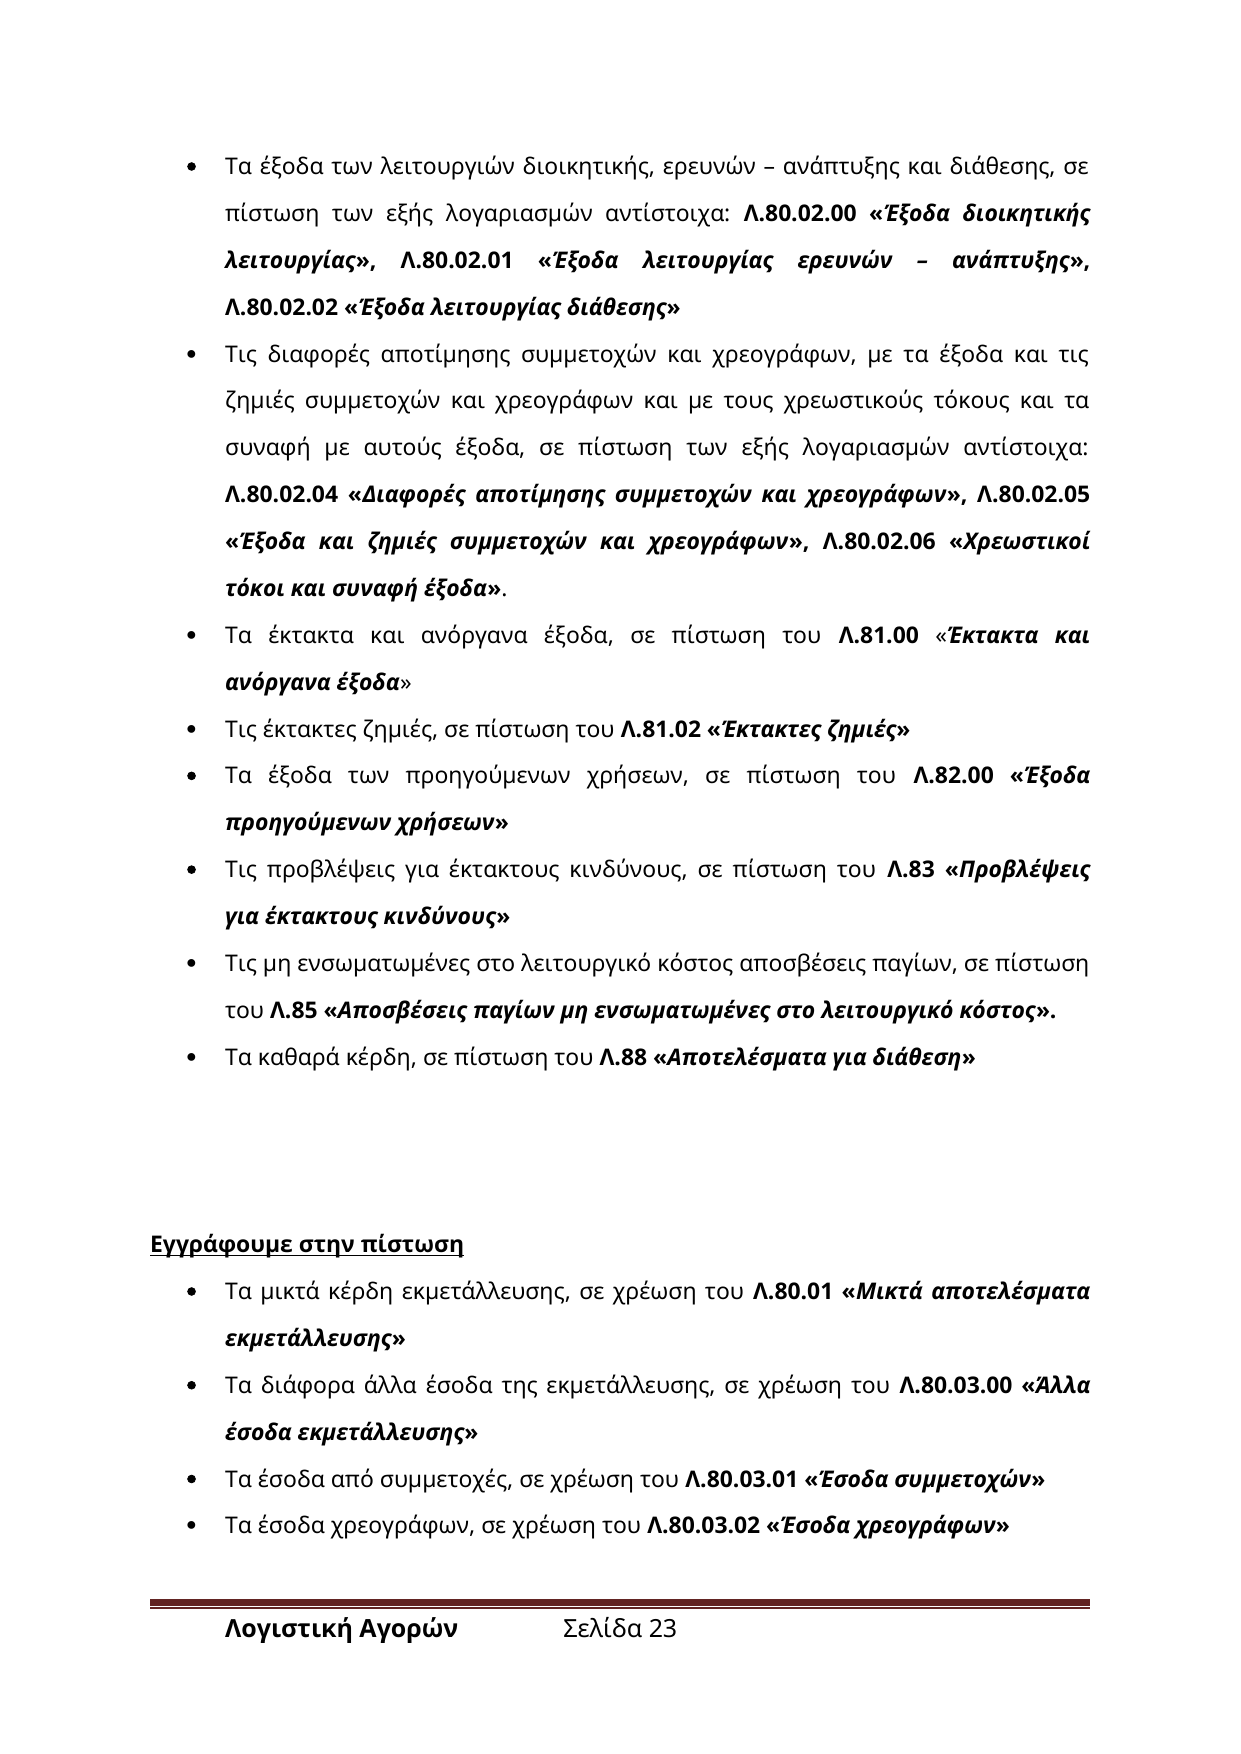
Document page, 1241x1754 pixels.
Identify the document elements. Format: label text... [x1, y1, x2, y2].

list Τα καθαρά κέρδη, σε πίστωση του Λ.88 «Αποτελέσματα για διάθεση» [187, 1041, 1090, 1072]
text Εγγράφουμε στην πίστωση [150, 1228, 1090, 1259]
list Τις μη ενσωματωμένες στο λειτουργικό κόστος αποσβέσεις παγίων, σε πίστωση του Λ.85 «Αποσβέσεις παγίων μη ενσωματωμένες στο λειτουργικό κόστος». [187, 947, 1090, 1025]
list Τα μικτά κέρδη εκμετάλλευσης, σε χρέωση του Λ.80.01 «Μικτά αποτελέσματα εκμετάλλευσης» [187, 1275, 1090, 1353]
list Τα έκτακτα και ανόργανα έξοδα, σε πίστωση του Λ.81.00 «Έκτακτα και ανόργανα έξοδα» [187, 619, 1090, 697]
list Τα έξοδα των λειτουργιών διοικητικής, ερευνών – ανάπτυξης και διάθεσης, σε πίστωση των εξής λογαριασμών αντίστοιχα: Λ.80.02.00 «Έξοδα διοικητικής λειτουργίας», Λ.80.02.01 «Έξοδα λειτουργίας ερευνών – ανάπτυξης», Λ.80.02.02 «Έξοδα λειτουργίας διάθεσης» [187, 150, 1090, 322]
list Τα έσοδα από συμμετοχές, σε χρέωση του Λ.80.03.01 «Έσοδα συμμετοχών» [187, 1462, 1090, 1494]
list Τα έσοδα χρεογράφων, σε χρέωση του Λ.80.03.02 «Έσοδα χρεογράφων» [187, 1509, 1090, 1541]
list Τις προβλέψεις για έκτακτους κινδύνους, σε πίστωση του Λ.83 «Προβλέψεις για έκτακτους κινδύνους» [187, 853, 1090, 931]
list Τις διαφορές αποτίμησης συμμετοχών και χρεογράφων, με τα έξοδα και τις ζημιές συμμετοχών και χρεογράφων και με τους χρεωστικούς τόκους και τα συναφή με αυτούς έξοδα, σε πίστωση των εξής λογαριασμών αντίστοιχα: Λ.80.02.04 «Διαφορές αποτίμησης συμμετοχών και χρεογράφων», Λ.80.02.05 «Έξοδα και ζημιές συμμετοχών και χρεογράφων», Λ.80.02.06 «Χρεωστικοί τόκοι και συναφή έξοδα». [187, 337, 1090, 603]
list Τα διάφορα άλλα έσοδα της εκμετάλλευσης, σε χρέωση του Λ.80.03.00 «Άλλα έσοδα εκμετάλλευσης» [187, 1369, 1090, 1447]
list Τις έκτακτες ζημιές, σε πίστωση του Λ.81.02 «Έκτακτες ζημιές» [187, 712, 1090, 744]
list Τα έξοδα των προηγούμενων χρήσεων, σε πίστωση του Λ.82.00 «Έξοδα προηγούμενων χρήσεων» [187, 759, 1090, 837]
